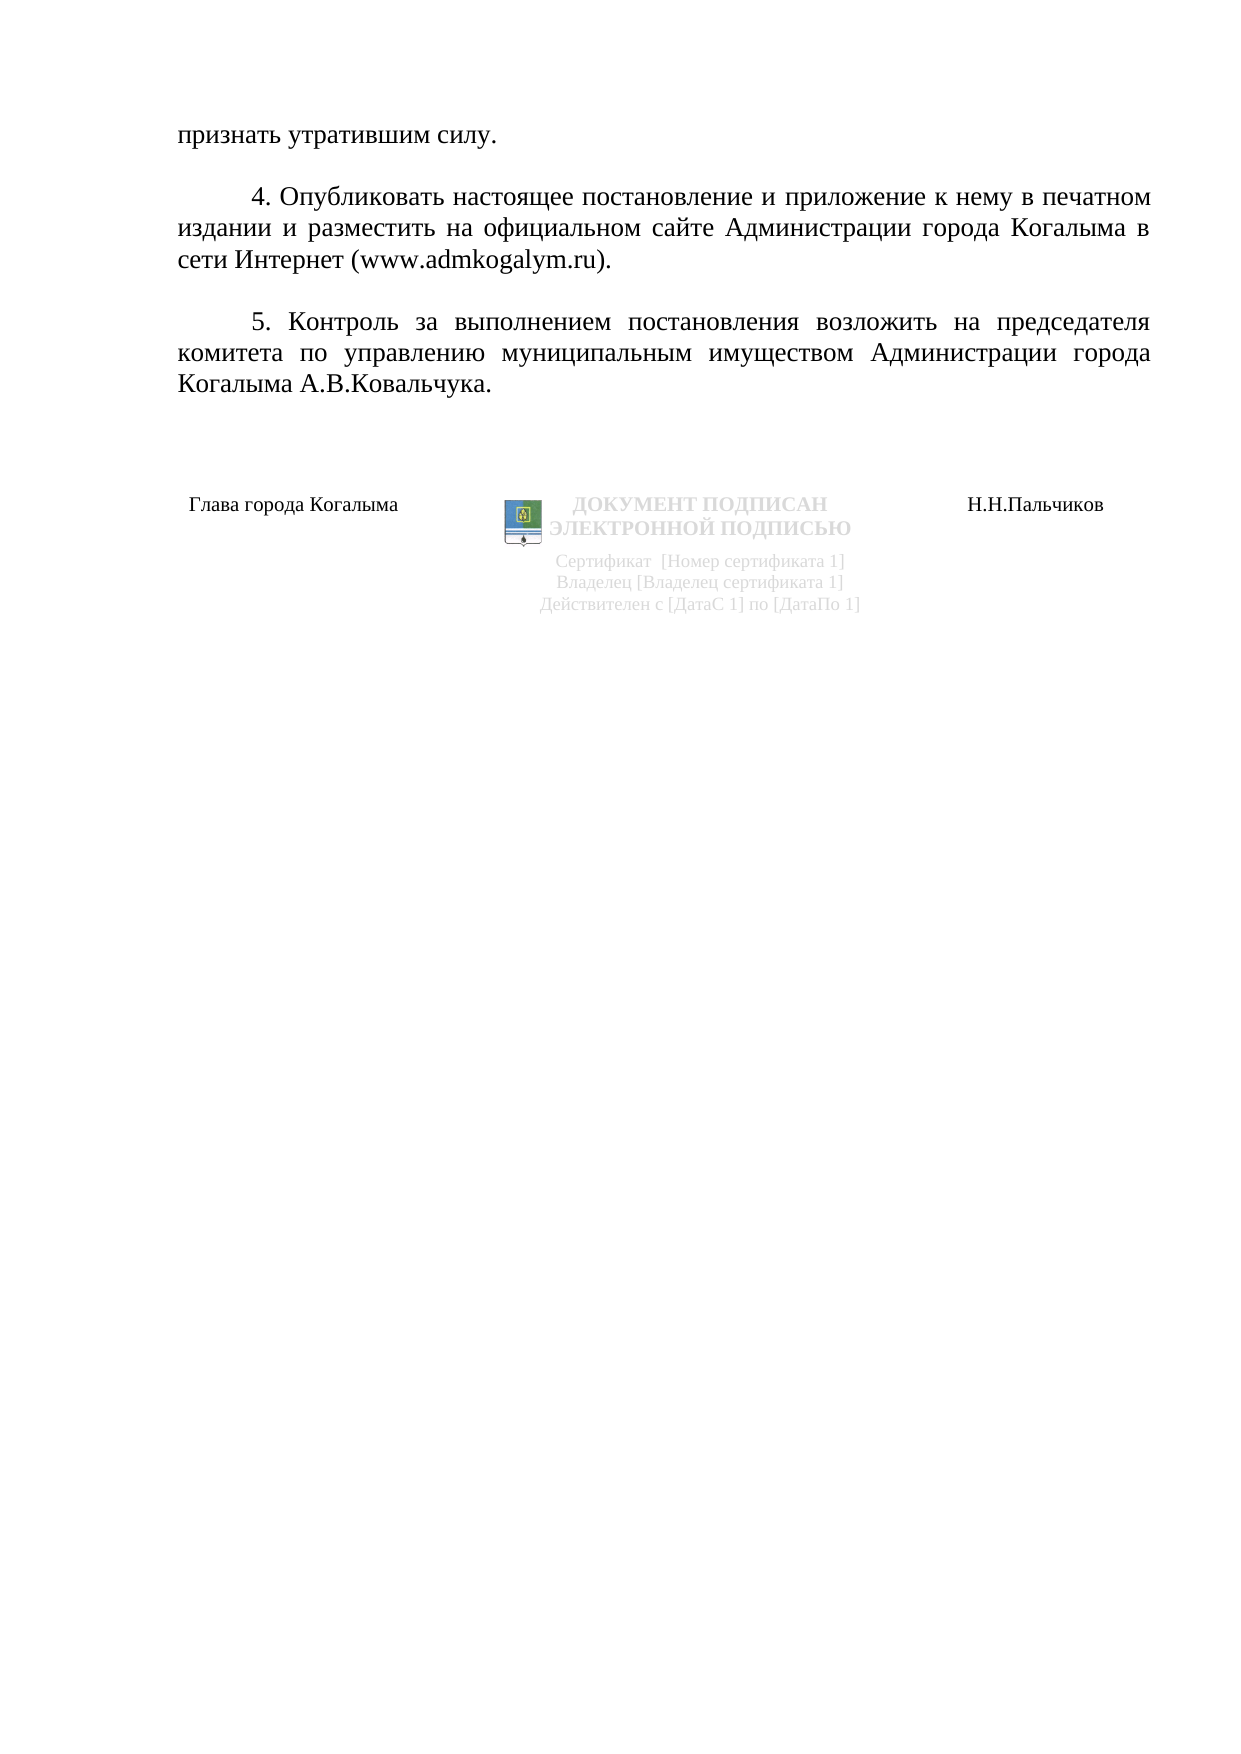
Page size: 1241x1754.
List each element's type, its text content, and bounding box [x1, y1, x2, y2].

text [177, 118, 1152, 149]
picture [504, 500, 542, 547]
table_header [490, 492, 912, 646]
text 5. Контроль за выполнением постановления возложить на председателя комитета по управлению муниципальным имуществом Администрации города Когалыма А.В.Ковальчука. [177, 305, 1152, 398]
table_header [912, 492, 1115, 646]
table_header [177, 492, 490, 646]
text 4. Опубликовать настоящее постановление и приложение к нему в печатном издании и разместить на официальном сайте Администрации города Когалыма в сети Интернет (www.admkogalym.ru). [177, 180, 1152, 274]
